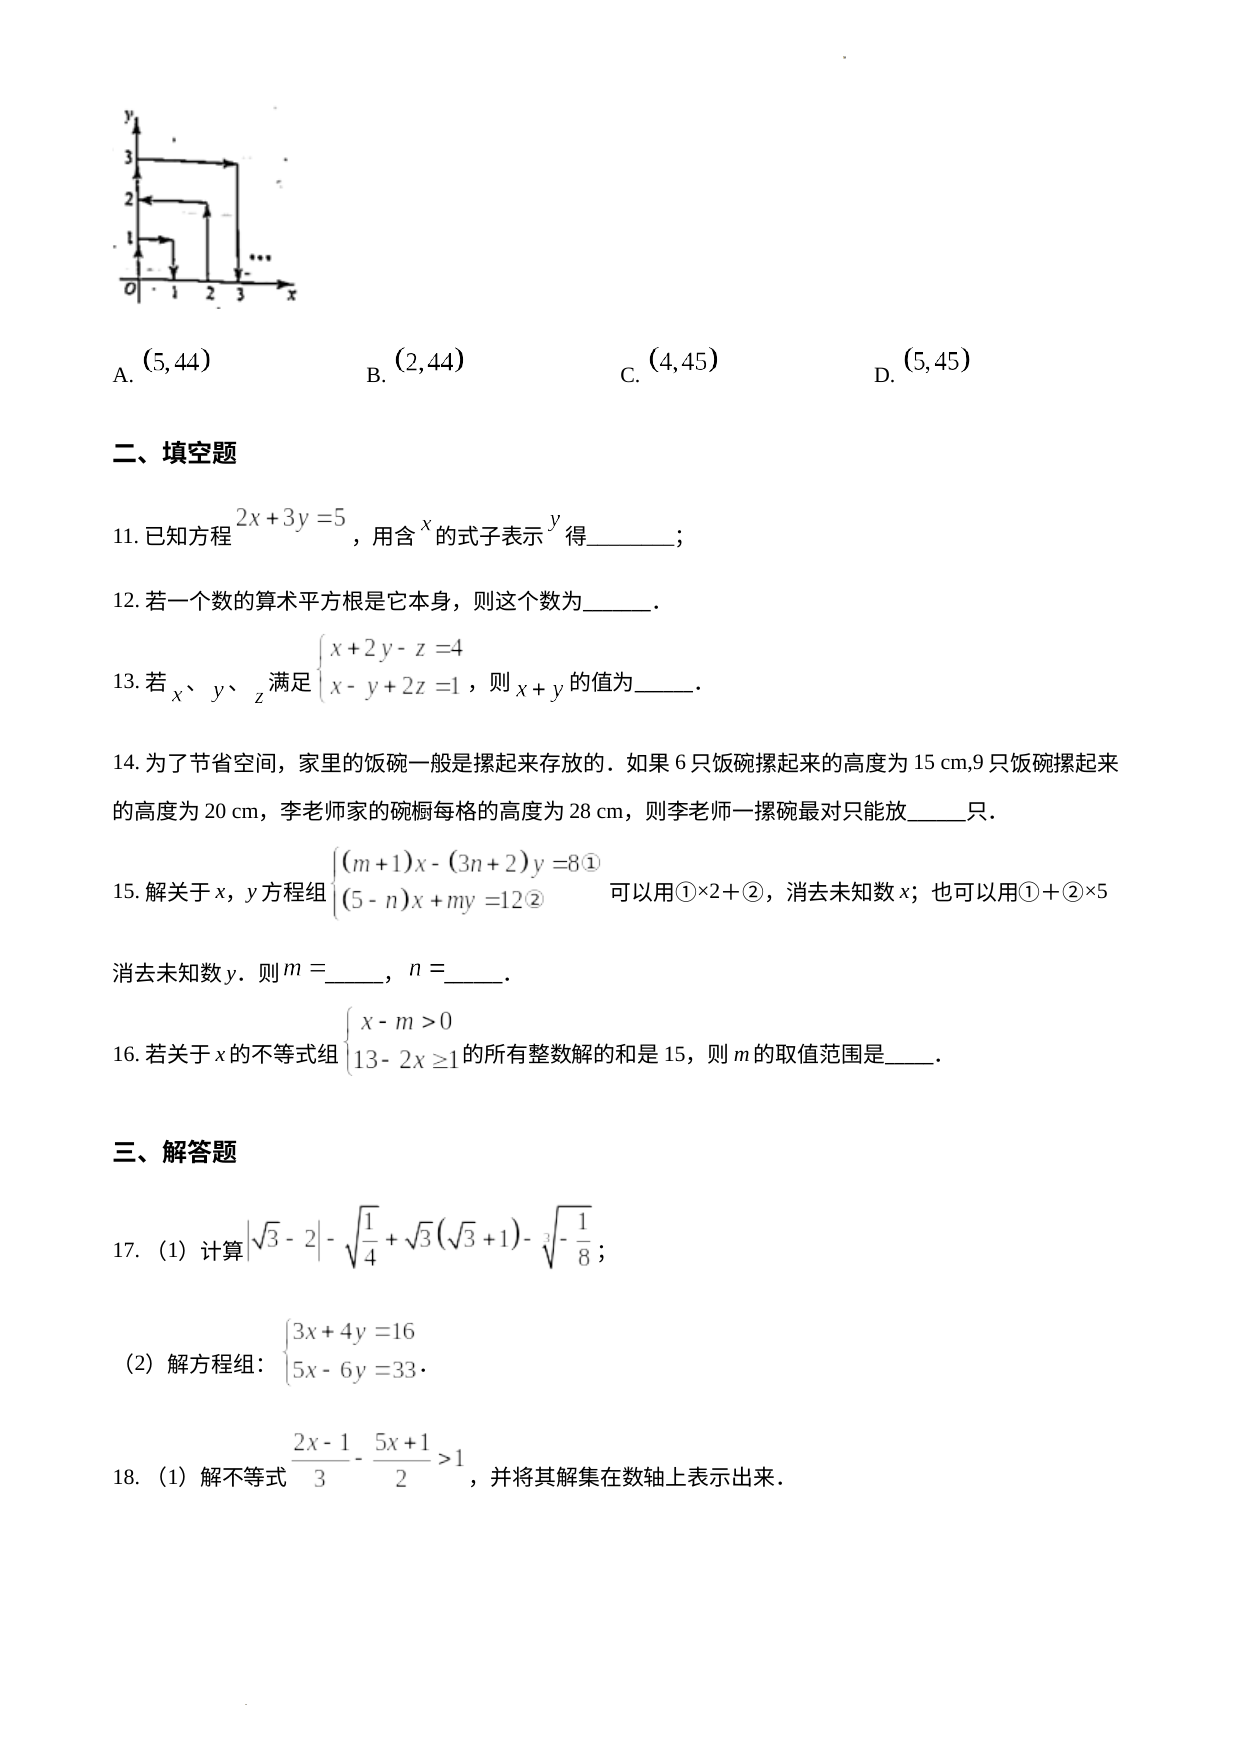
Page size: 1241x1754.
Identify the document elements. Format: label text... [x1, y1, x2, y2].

text （2）解方程组：． [112, 1314, 1128, 1412]
text 17. （1）计算； [112, 1201, 1128, 1298]
text 15. 解关于x，y方程组可以用①×2＋②，消去未知数x；也可以用①＋②×5消去未知数y．则______，______． [112, 842, 1128, 988]
text A. B. C. D. [112, 342, 1128, 407]
text 12. 若一个数的算术平方根是它本身，则这个数为_______． [112, 583, 1128, 616]
picture [112, 101, 304, 309]
text 13. 若、、满足，则的值为______． [112, 632, 1128, 729]
text 14. 为了节省空间，家里的饭碗一般是摞起来存放的．如果6只饭碗摞起来的高度为15 cm,9只饭碗摞起来的高度为20 cm，李老师家的碗橱每格的高度为28 cm，则李老师一摞碗最对只能放______只． [112, 745, 1128, 826]
text 二、填空题 [112, 419, 1128, 484]
text 三、解答题 [112, 1118, 1128, 1183]
text 16. 若关于x的不等式组的所有整数解的和是15，则m的取值范围是_____． [112, 1004, 1128, 1102]
text 11. 已知方程，用含的式子表示得________； [112, 503, 1128, 568]
text 18. （1）解不等式，并将其解集在数轴上表示出来． [112, 1427, 1128, 1525]
